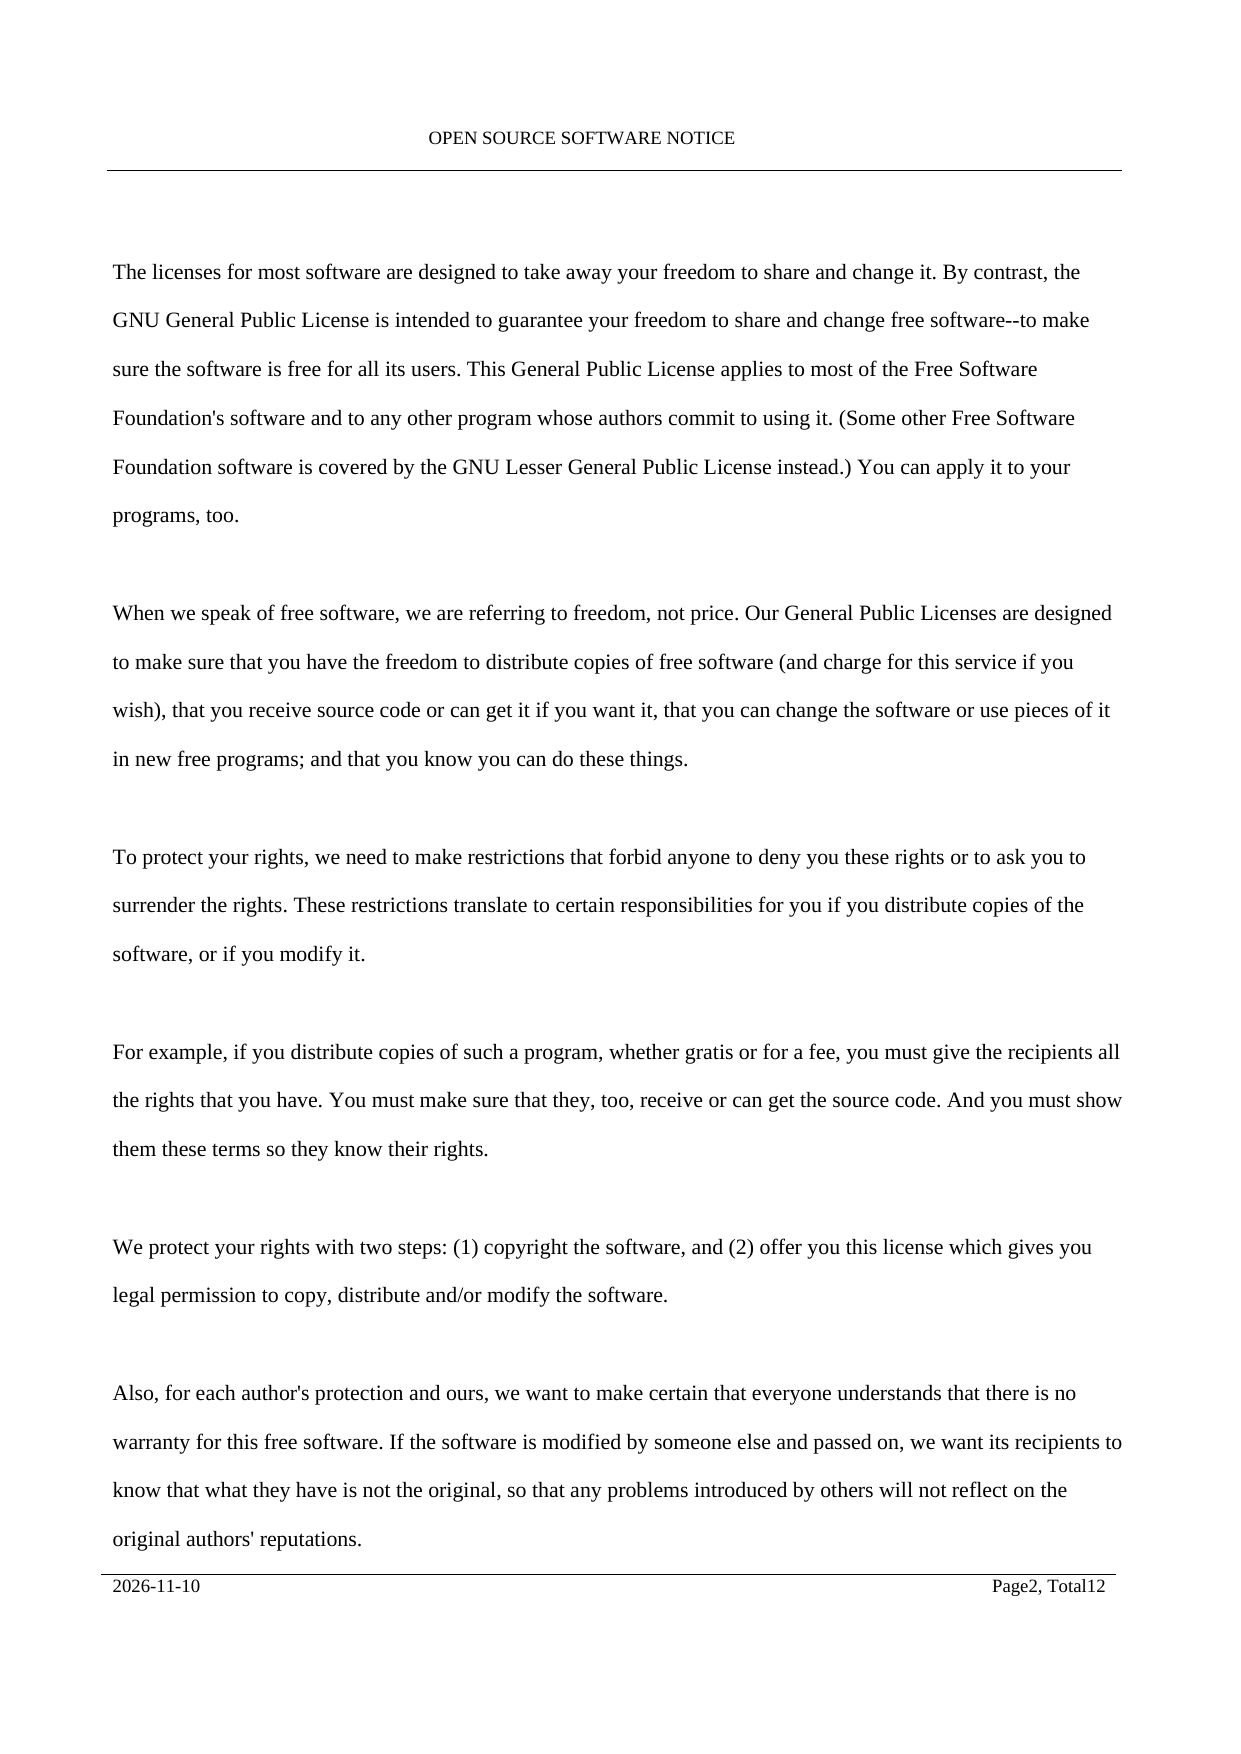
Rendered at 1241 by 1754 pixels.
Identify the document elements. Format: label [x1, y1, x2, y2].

text [112, 206, 1128, 1555]
